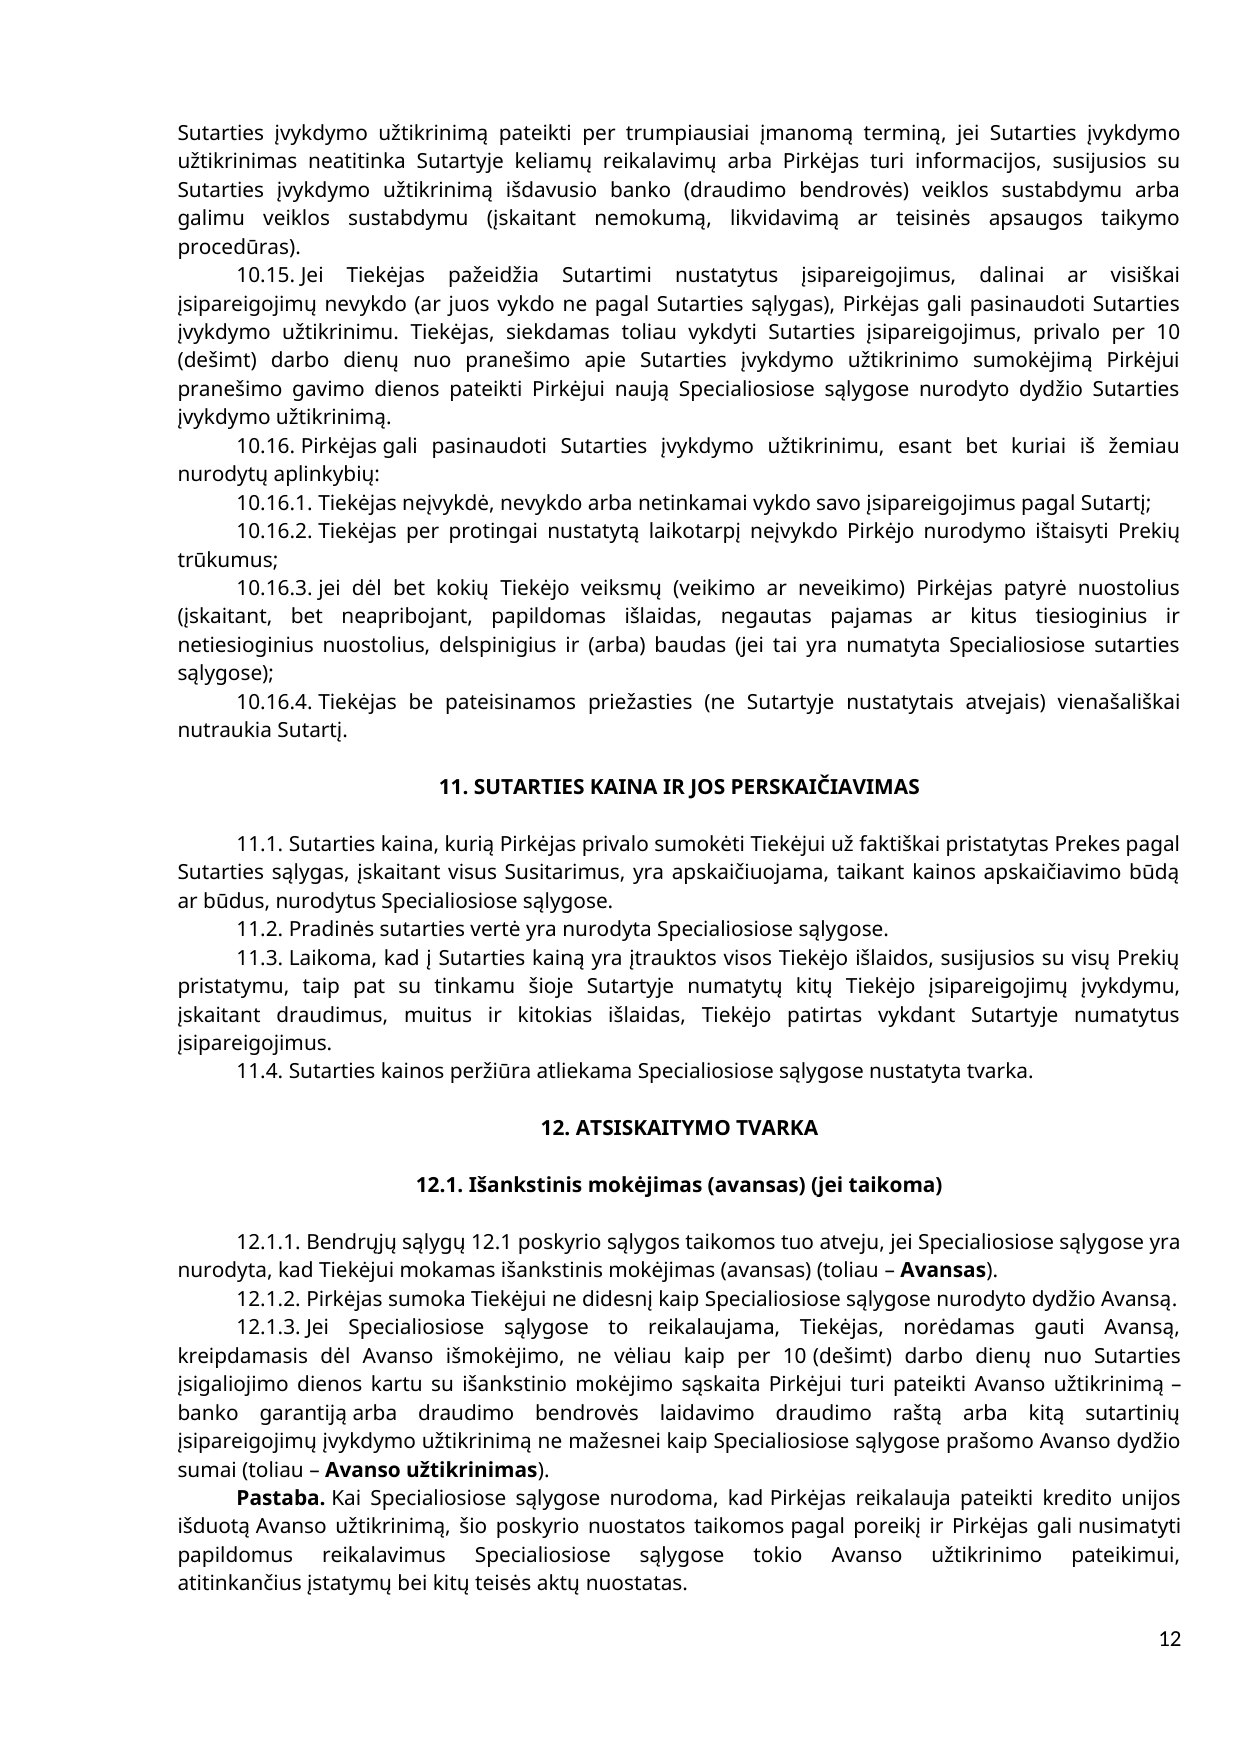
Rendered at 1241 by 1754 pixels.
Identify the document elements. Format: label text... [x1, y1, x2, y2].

text 10.16.4. Tiekėjas be pateisinamos priežasties (ne Sutartyje nustatytais atvejais) vienašališkai nutraukia Sutartį. [177, 687, 1181, 744]
text 12.1.1. Bendrųjų sąlygų 12.1 poskyrio sąlygos taikomos tuo atveju, jei Specialiosiose sąlygose yra nurodyta, kad Tiekėjui mokamas išankstinis mokėjimas (avansas) (toliau – Avansas). [177, 1227, 1181, 1284]
text Pastaba. Kai Specialiosiose sąlygose nurodoma, kad Pirkėjas reikalauja pateikti kredito unijos išduotą Avanso užtikrinimą, šio poskyrio nuostatos taikomos pagal poreikį ir Pirkėjas gali nusimatyti papildomus reikalavimus Specialiosiose sąlygose tokio Avanso užtikrinimo pateikimui, atitinkančius įstatymų bei kitų teisės aktų nuostatas. [177, 1568, 1181, 1597]
text 12. ATSISKAITYMO TVARKA [177, 1113, 1181, 1142]
text 10.16.2. Tiekėjas per protingai nustatytą laikotarpį neįvykdo Pirkėjo nurodymo ištaisyti Prekių trūkumus; [177, 516, 1181, 573]
text 10.15. Jei Tiekėjas pažeidžia Sutartimi nustatytus įsipareigojimus, dalinai ar visiškai įsipareigojimų nevykdo (ar juos vykdo ne pagal Sutarties sąlygas), Pirkėjas gali pasinaudoti Sutarties įvykdymo užtikrinimu. Tiekėjas, siekdamas toliau vykdyti Sutarties įsipareigojimus, privalo per 10 (dešimt) darbo dienų nuo pranešimo apie Sutarties įvykdymo užtikrinimo sumokėjimą Pirkėjui pranešimo gavimo dienos pateikti Pirkėjui naują Specialiosiose sąlygose nurodyto dydžio Sutarties įvykdymo užtikrinimą. [177, 260, 1181, 431]
text 11.1. Sutarties kaina, kurią Pirkėjas privalo sumokėti Tiekėjui už faktiškai pristatytas Prekes pagal Sutarties sąlygas, įskaitant visus Susitarimus, yra apskaičiuojama, taikant kainos apskaičiavimo būdą ar būdus, nurodytus Specialiosiose sąlygose. [177, 829, 1181, 914]
text 11.2. Pradinės sutarties vertė yra nurodyta Specialiosiose sąlygose. [177, 914, 1181, 943]
text 12.1.2. Pirkėjas sumoka Tiekėjui ne didesnį kaip Specialiosiose sąlygose nurodyto dydžio Avansą. [177, 1284, 1181, 1312]
text 11.4. Sutarties kainos peržiūra atliekama Specialiosiose sąlygose nustatyta tvarka. [177, 1057, 1181, 1085]
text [177, 118, 1181, 260]
text 11.3. Laikoma, kad į Sutarties kainą yra įtrauktos visos Tiekėjo išlaidos, susijusios su visų Prekių pristatymu, taip pat su tinkamu šioje Sutartyje numatytų kitų Tiekėjo įsipareigojimų įvykdymu, įskaitant draudimus, muitus ir kitokias išlaidas, Tiekėjo patirtas vykdant Sutartyje numatytus įsipareigojimus. [177, 943, 1181, 1057]
text 11. SUTARTIES KAINA IR JOS PERSKAIČIAVIMAS [177, 772, 1181, 801]
text 10.16. Pirkėjas gali pasinaudoti Sutarties įvykdymo užtikrinimu, esant bet kuriai iš žemiau nurodytų aplinkybių: [177, 431, 1181, 488]
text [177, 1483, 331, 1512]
text 12.1.3. Jei Specialiosiose sąlygose to reikalaujama, Tiekėjas, norėdamas gauti Avansą, kreipdamasis dėl Avanso išmokėjimo, ne vėliau kaip per 10 (dešimt) darbo dienų nuo Sutarties įsigaliojimo dienos kartu su išankstinio mokėjimo sąskaita Pirkėjui turi pateikti Avanso užtikrinimą – banko garantiją arba draudimo bendrovės laidavimo draudimo raštą arba kitą sutartinių įsipareigojimų įvykdymo užtikrinimą ne mažesnei kaip Specialiosiose sąlygose prašomo Avanso dydžio sumai (toliau – Avanso užtikrinimas). [177, 1312, 1181, 1483]
text 10.16.1. Tiekėjas neįvykdė, nevykdo arba netinkamai vykdo savo įsipareigojimus pagal Sutartį; [177, 488, 1181, 516]
text 10.16.3. jei dėl bet kokių Tiekėjo veiksmų (veikimo ar neveikimo) Pirkėjas patyrė nuostolius (įskaitant, bet neapribojant, papildomas išlaidas, negautas pajamas ar kitus tiesioginius ir netiesioginius nuostolius, delspinigius ir (arba) baudas (jei tai yra numatyta Specialiosiose sutarties sąlygose); [177, 573, 1181, 687]
text 12.1. Išankstinis mokėjimas (avansas) (jei taikoma) [177, 1170, 1181, 1199]
